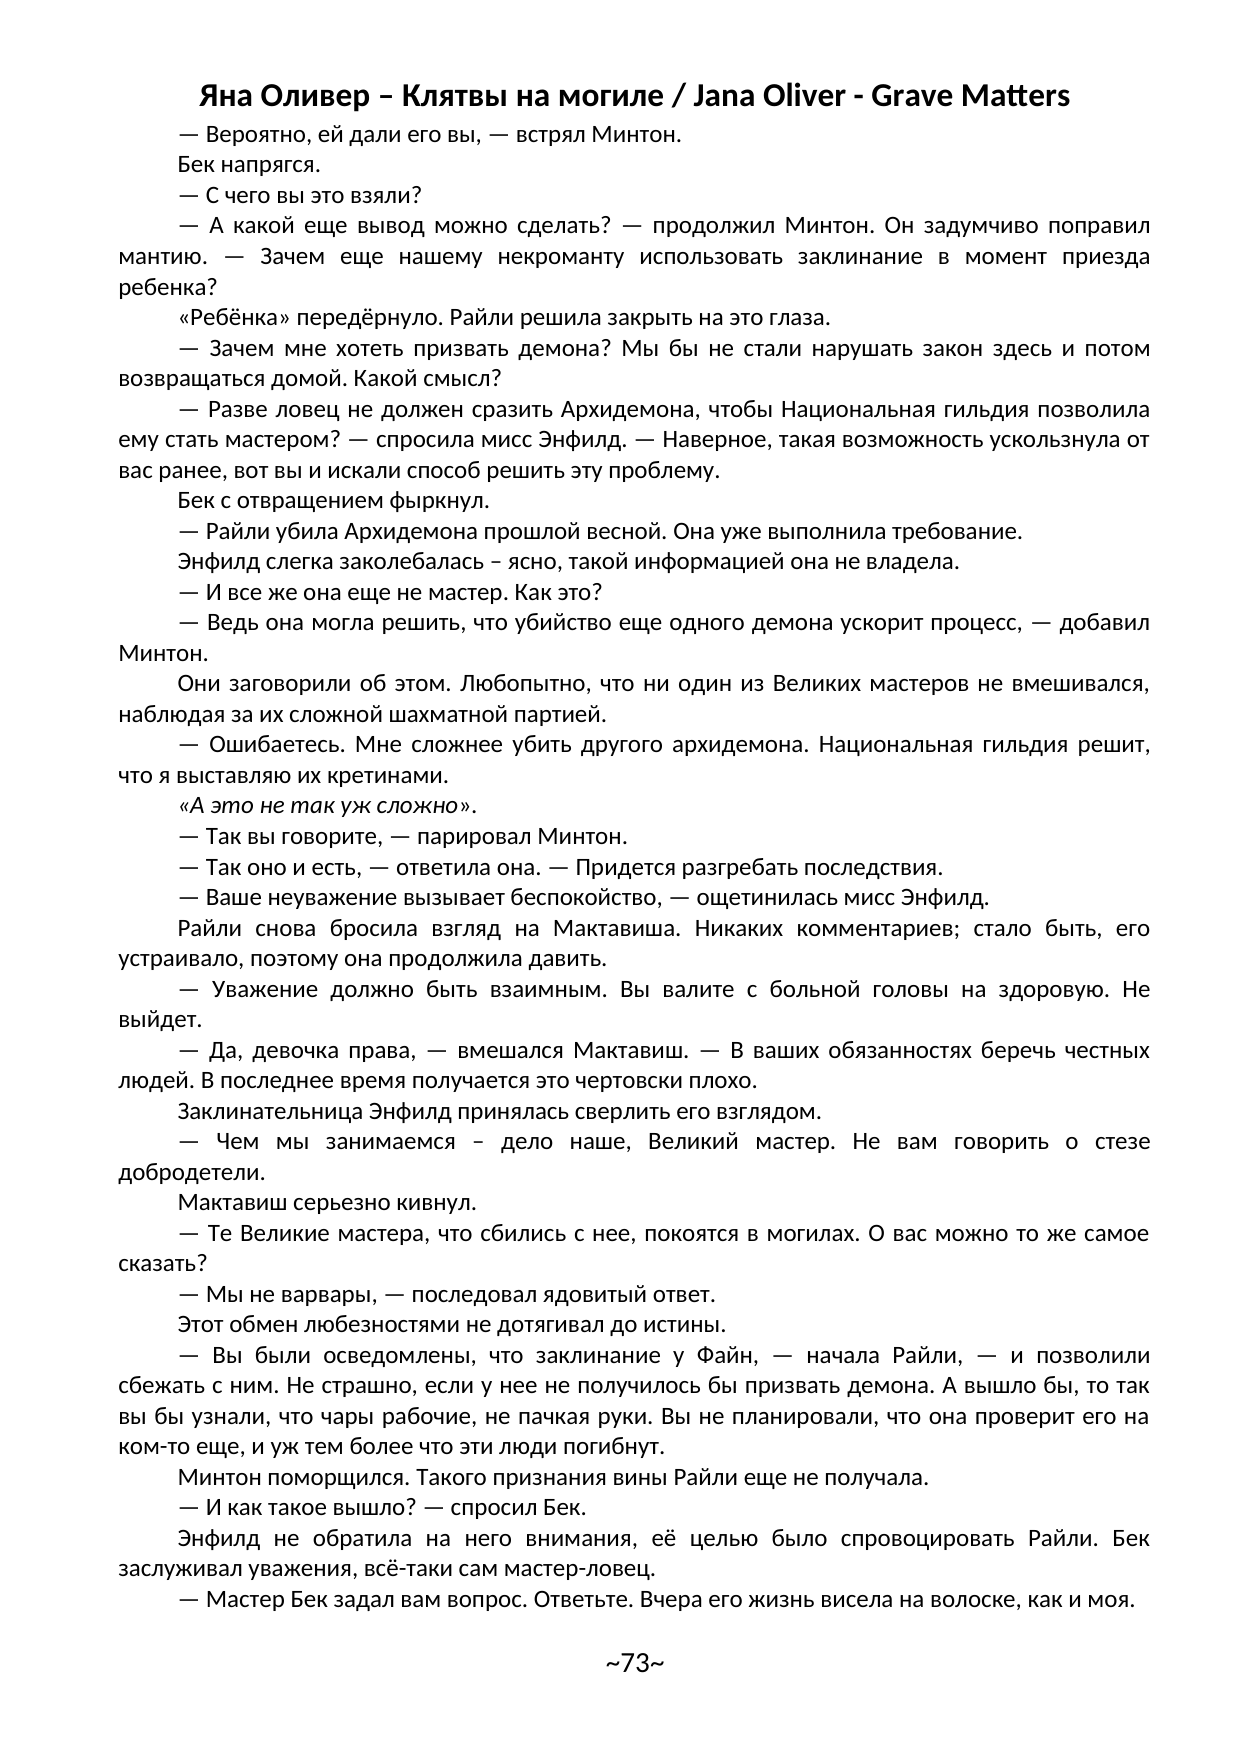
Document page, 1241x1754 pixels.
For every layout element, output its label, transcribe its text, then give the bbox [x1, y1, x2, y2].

text — Да, девочка права, — вмешался Мактавиш. — В ваших обязанностях беречь честных людей. В последнее время получается это чертовски плохо. [118, 1034, 1152, 1095]
text — Ведь она могла решить, что убийство еще одного демона ускорит процесс, — добавил Минтон. [118, 606, 1152, 667]
text — С чего вы это взяли? [118, 179, 1152, 210]
text Они заговорили об этом. Любопытно, что ни один из Великих мастеров не вмешивался, наблюдая за их сложной шахматной партией. [118, 667, 1152, 728]
text — Чем мы занимаемся – дело наше, Великий мастер. Не вам говорить о стезе добродетели. [118, 1125, 1152, 1186]
text — Вероятно, ей дали его вы, — встрял Минтон. [118, 118, 1152, 149]
text «А это не так уж сложно». [118, 789, 1152, 820]
text — А какой еще вывод можно сделать? — продолжил Минтон. Он задумчиво поправил мантию. — Зачем еще нашему некроманту использовать заклинание в момент приезда ребенка? [118, 210, 1152, 301]
text — Так оно и есть, — ответила она. — Придется разгребать последствия. [118, 851, 1152, 881]
text — Так вы говорите, — парировал Минтон. [118, 820, 1152, 851]
text — И как такое вышло? — спросил Бек. [118, 1492, 1152, 1522]
text Бек с отвращением фыркнул. [118, 484, 1152, 515]
text «Ребёнка» передёрнуло. Райли решила закрыть на это глаза. [118, 301, 1152, 332]
text — Ваше неуважение вызывает беспокойство, — ощетинилась мисс Энфилд. [118, 881, 1152, 912]
text Мактавиш серьезно кивнул. [118, 1186, 1152, 1217]
text — И все же она еще не мастер. Как это? [118, 576, 1152, 606]
text Этот обмен любезностями не дотягивал до истины. [118, 1308, 1152, 1339]
text — Райли убила Архидемона прошлой весной. Она уже выполнила требование. [118, 515, 1152, 545]
text Энфилд не обратила на него внимания, её целью было спровоцировать Райли. Бек заслуживал уважения, всё-таки сам мастер-ловец. [118, 1522, 1152, 1583]
text Минтон поморщился. Такого признания вины Райли еще не получала. [118, 1461, 1152, 1492]
text Бек напрягся. [118, 149, 1152, 179]
text — Уважение должно быть взаимным. Вы валите с больной головы на здоровую. Не выйдет. [118, 973, 1152, 1034]
text — Зачем мне хотеть призвать демона? Мы бы не стали нарушать закон здесь и потом возвращаться домой. Какой смысл? [118, 332, 1152, 393]
text — Те Великие мастера, что сбились с нее, покоятся в могилах. О вас можно то же самое сказать? [118, 1217, 1152, 1278]
text — Мастер Бек задал вам вопрос. Ответьте. Вчера его жизнь висела на волоске, как и моя. [118, 1583, 1152, 1614]
text — Разве ловец не должен сразить Архидемона, чтобы Национальная гильдия позволила ему стать мастером? — спросила мисс Энфилд. — Наверное, такая возможность ускользнула от вас ранее, вот вы и искали способ решить эту проблему. [118, 393, 1152, 484]
text — Ошибаетесь. Мне сложнее убить другого архидемона. Национальная гильдия решит, что я выставляю их кретинами. [118, 728, 1152, 789]
text Заклинательница Энфилд принялась сверлить его взглядом. [118, 1095, 1152, 1125]
text Энфилд слегка заколебалась – ясно, такой информацией она не владела. [118, 545, 1152, 576]
text — Вы были осведомлены, что заклинание у Файн, — начала Райли, — и позволили сбежать с ним. Не страшно, если у нее не получилось бы призвать демона. А вышло бы, то так вы бы узнали, что чары рабочие, не пачкая руки. Вы не планировали, что она проверит его на ком-то еще, и уж тем более что эти люди погибнут. [118, 1339, 1152, 1461]
text — Мы не варвары, — последовал ядовитый ответ. [118, 1278, 1152, 1308]
text Райли снова бросила взгляд на Мактавиша. Никаких комментариев; стало быть, его устраивало, поэтому она продолжила давить. [118, 912, 1152, 973]
